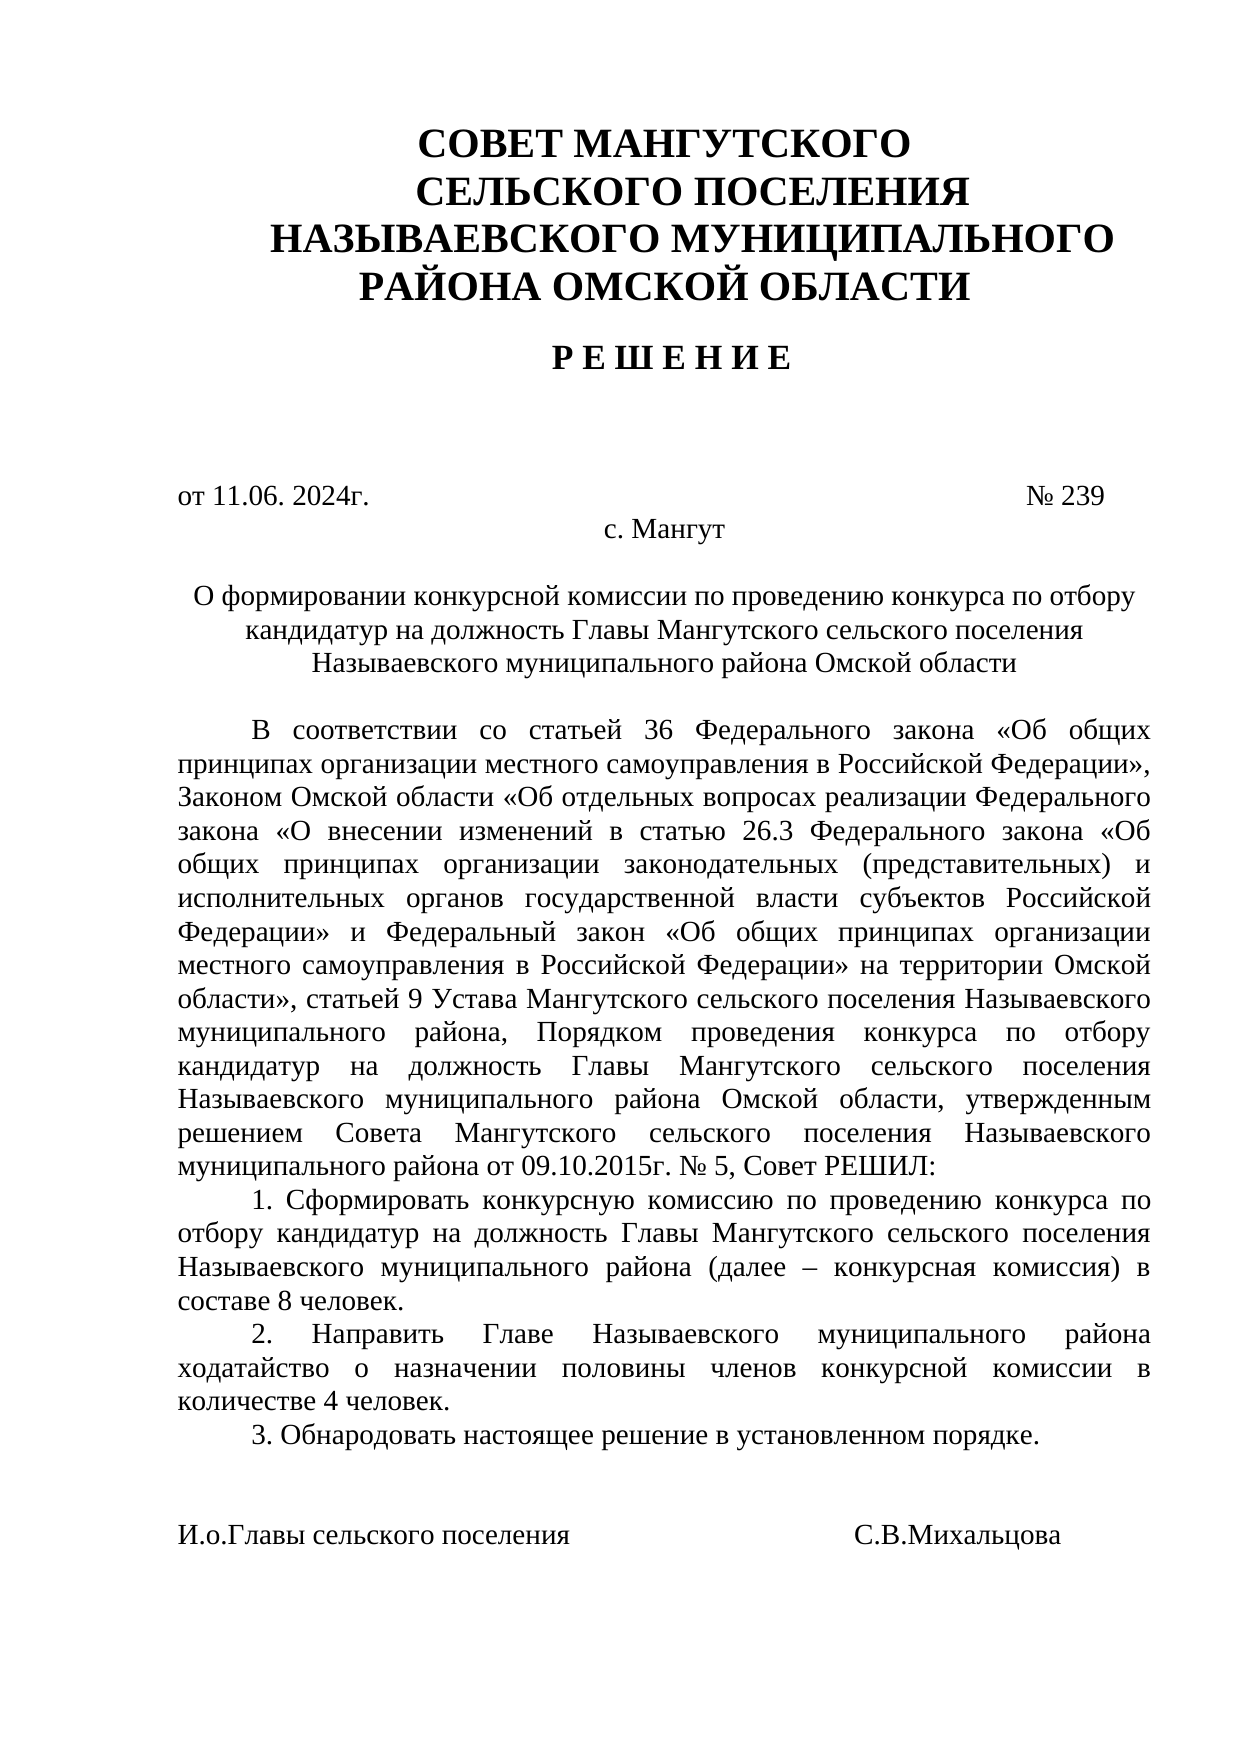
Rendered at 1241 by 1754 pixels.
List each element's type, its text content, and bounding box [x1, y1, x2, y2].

text 3. Обнародовать настоящее решение в установленном порядке. [177, 1417, 1152, 1450]
text Р Е Ш Е Н И Е [177, 336, 1152, 377]
text НАЗЫВАЕВСКОГО МУНИЦИПАЛЬНОГО РАЙОНА ОМСКОЙ ОБЛАСТИ [177, 214, 1152, 310]
text В соответствии со статьей 36 Федерального закона «Об общих принципах организации местного самоуправления в Российской Федерации», Законом Омской области «Об отдельных вопросах реализации Федерального закона «О внесении изменений в статью 26.3 Федерального закона «Об общих принципах организации законодательных (представительных) и исполнительных органов государственной власти субъектов Российской Федерации» и Федеральный закон «Об общих принципах организации местного самоуправления в Российской Федерации» на территории Омской области», статьей 9 Устава Мангутского сельского поселения Называевского муниципального района, Порядком проведения конкурса по отбору кандидатур на должность Главы Мангутского сельского поселения Называевского муниципального района Омской области, утвержденным решением Совета Мангутского сельского поселения Называевского муниципального района от 09.10.2015г. № 5, Совет РЕШИЛ: [177, 712, 1152, 1182]
text от 11.06. 2024г. № 239 [177, 478, 1152, 511]
text 1. Сформировать конкурсную комиссию по проведению конкурса по отбору кандидатур на должность Главы Мангутского сельского поселения Называевского муниципального района (далее – конкурсная комиссия) в составе 8 человек. [177, 1182, 1152, 1316]
text СЕЛЬСКОГО ПОСЕЛЕНИЯ [177, 166, 1152, 214]
text И.о.Главы сельского поселения С.В.Михальцова [177, 1517, 1152, 1551]
text СОВЕТ МАНГУТСКОГО [177, 118, 1152, 166]
text с. Мангут [177, 511, 1152, 545]
text О формировании конкурсной комиссии по проведению конкурса по отбору кандидатур на должность Главы Мангутского сельского поселения Называевского муниципального района Омской области [177, 578, 1152, 679]
text 2. Направить Главе Называевского муниципального района ходатайство о назначении половины членов конкурсной комиссии в количестве 4 человек. [177, 1316, 1152, 1417]
